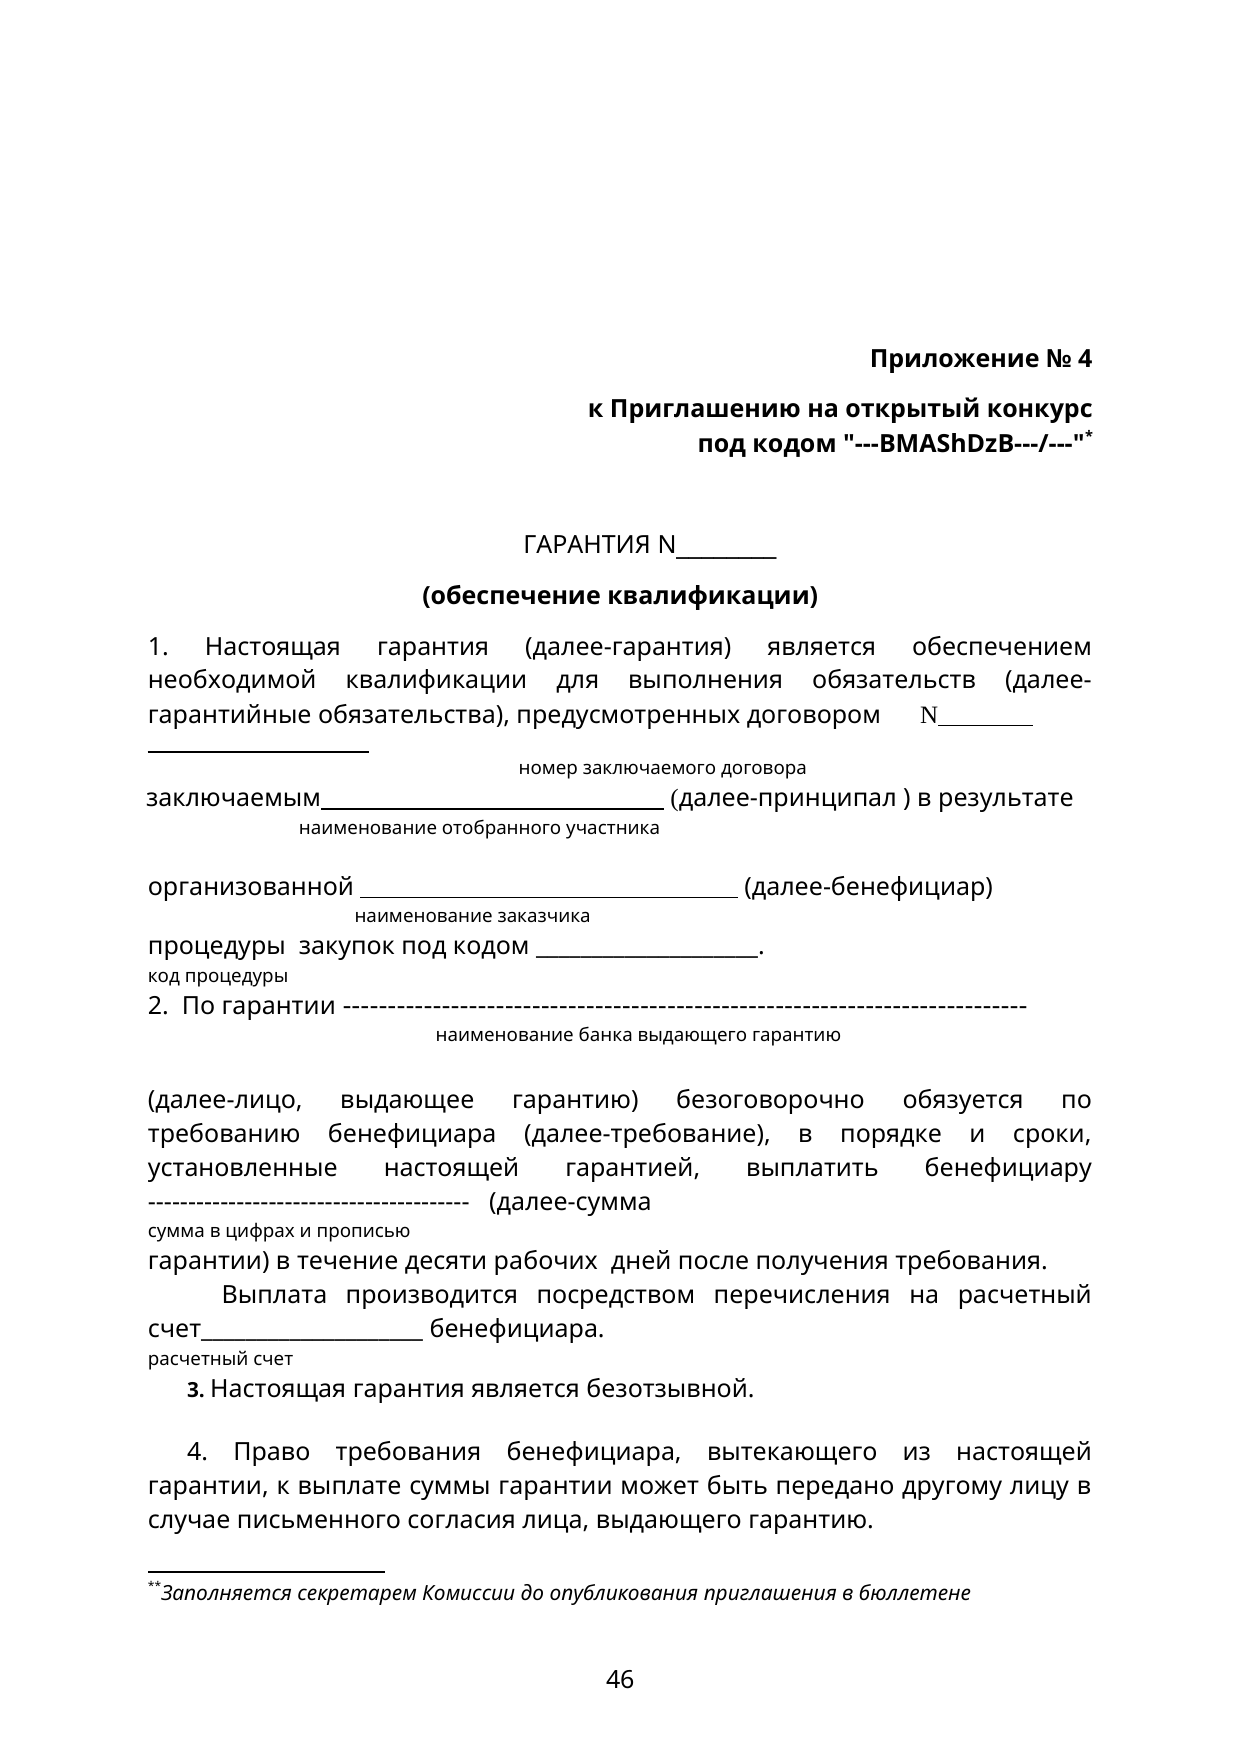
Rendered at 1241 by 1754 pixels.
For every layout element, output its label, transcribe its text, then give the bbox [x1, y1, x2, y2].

text 3. Настоящая гарантия является безотзывной. [148, 1371, 1092, 1405]
text 4. Право требования бенефициара, вытекающего из настоящей гарантии, к выплате суммы гарантии может быть передано другому лицу в случае письменного согласия лица, выдающего гарантию. [148, 1433, 1092, 1535]
text к Приглашению на открытый конкурс под кодом "---BMAShDzB---/---"* [148, 391, 1092, 459]
text код процедуры [148, 962, 1092, 988]
text ГАРАНТИЯ N________ [148, 527, 1092, 561]
text наименование заказчика [281, 902, 1092, 928]
text процедуры закупок под кодом ____________________. [148, 928, 1092, 962]
text 2. По гарантии ---------------------------------------------------------------------------- [148, 988, 1092, 1022]
text (далее-лицо, выдающее гарантию) безоговорочно обязуется по требованию бенефициара (далее-требование), в порядке и сроки, установленные настоящей гарантией, выплатить бенефициару ---------------------------------------- (далее-сумма [148, 1081, 1092, 1217]
text расчетный счет [148, 1345, 1092, 1371]
text наименование отобранного участника [133, 814, 1092, 840]
text организованной (далее-бенефициар) [148, 868, 1092, 902]
text 1. Настоящая гарантия (далее-гарантия) является обеспечением необходимой квалификации для выполнения обязательств (далее-гарантийные обязательства), предусмотренных договором N [148, 628, 1092, 754]
text номер заключаемого договора [133, 754, 1092, 780]
text (обеспечение квалификации) [207, 577, 1034, 611]
text заключаемым (далее-принципал ) в результате [133, 780, 1092, 814]
text сумма в цифрах и прописью [148, 1217, 1092, 1243]
text гарантии) в течение десяти рабочих дней после получения требования. [148, 1243, 1092, 1277]
text Приложение № 4 [148, 340, 1092, 374]
text Выплата производится посредством перечисления на расчетный счет____________________ бенефициара. [148, 1277, 1092, 1345]
text наименование банка выдающего гарантию [148, 1022, 1092, 1047]
